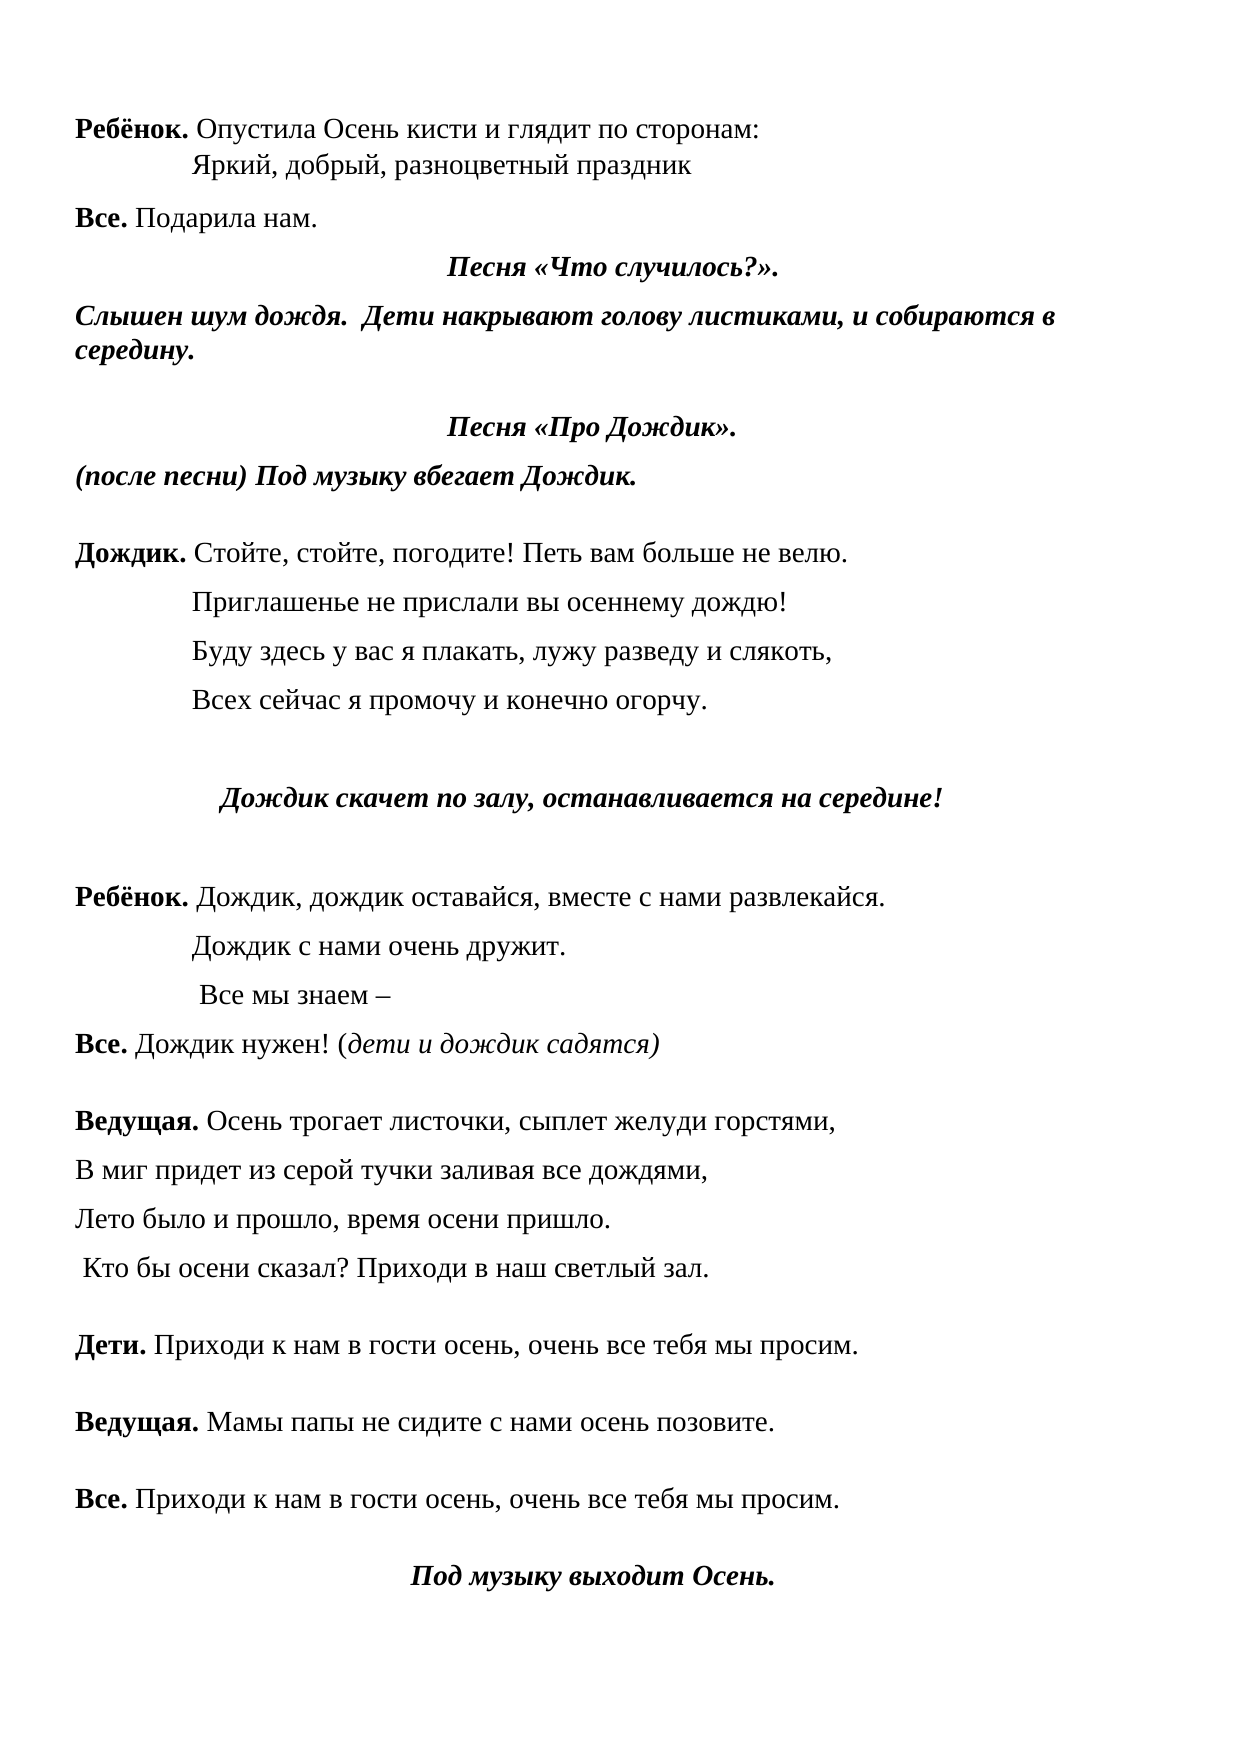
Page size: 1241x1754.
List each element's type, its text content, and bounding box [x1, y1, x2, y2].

text Кто бы осени сказал? Приходи в наш светлый зал. [75, 1251, 1165, 1284]
text Все. Приходи к нам в гости осень, очень все тебя мы просим. [75, 1481, 1165, 1514]
text Все. Дождик нужен! (дети и дождик садятся) [75, 1026, 1165, 1060]
text Буду здесь у вас я плакать, лужу разведу и слякоть, [75, 633, 1165, 667]
text Ребёнок. Дождик, дождик оставайся, вместе с нами развлекайся. [75, 879, 1165, 912]
text Все мы знаем – [75, 977, 1165, 1011]
text Дождик с нами очень дружит. [75, 928, 1165, 962]
text Дождик скачет по залу, останавливается на середине! [75, 781, 1165, 814]
text (после песни) Под музыку вбегает Дождик. [75, 458, 1165, 491]
text Дети. Приходи к нам в гости осень, очень все тебя мы просим. [75, 1327, 1165, 1361]
text Ведущая. Мамы папы не сидите с нами осень позовите. [75, 1404, 1165, 1438]
text Ребёнок. Опустила Осень кисти и глядит по сторонам: Яркий, добрый, разноцветный праздник [75, 75, 1165, 181]
text Под музыку выходит Осень. [75, 1558, 1165, 1591]
text Все. Подарила нам. [75, 200, 1165, 234]
text Приглашенье не прислали вы осеннему дождю! [75, 584, 1165, 617]
text Всех сейчас я промочу и конечно огорчу. [75, 682, 1165, 716]
text Лето было и прошло, время осени пришло. [75, 1201, 1165, 1235]
text Слышен шум дождя. Дети накрывают голову листиками, и собираются в середину. [75, 298, 1165, 366]
text В миг придет из серой тучки заливая все дождями, [75, 1152, 1165, 1186]
text Ведущая. Осень трогает листочки, сыплет желуди горстями, [75, 1103, 1165, 1137]
text Дождик. Стойте, стойте, погодите! Петь вам больше не велю. [75, 535, 1165, 568]
text Песня «Про Дождик». [75, 409, 1165, 442]
text Песня «Что случилось?». [75, 249, 1165, 283]
